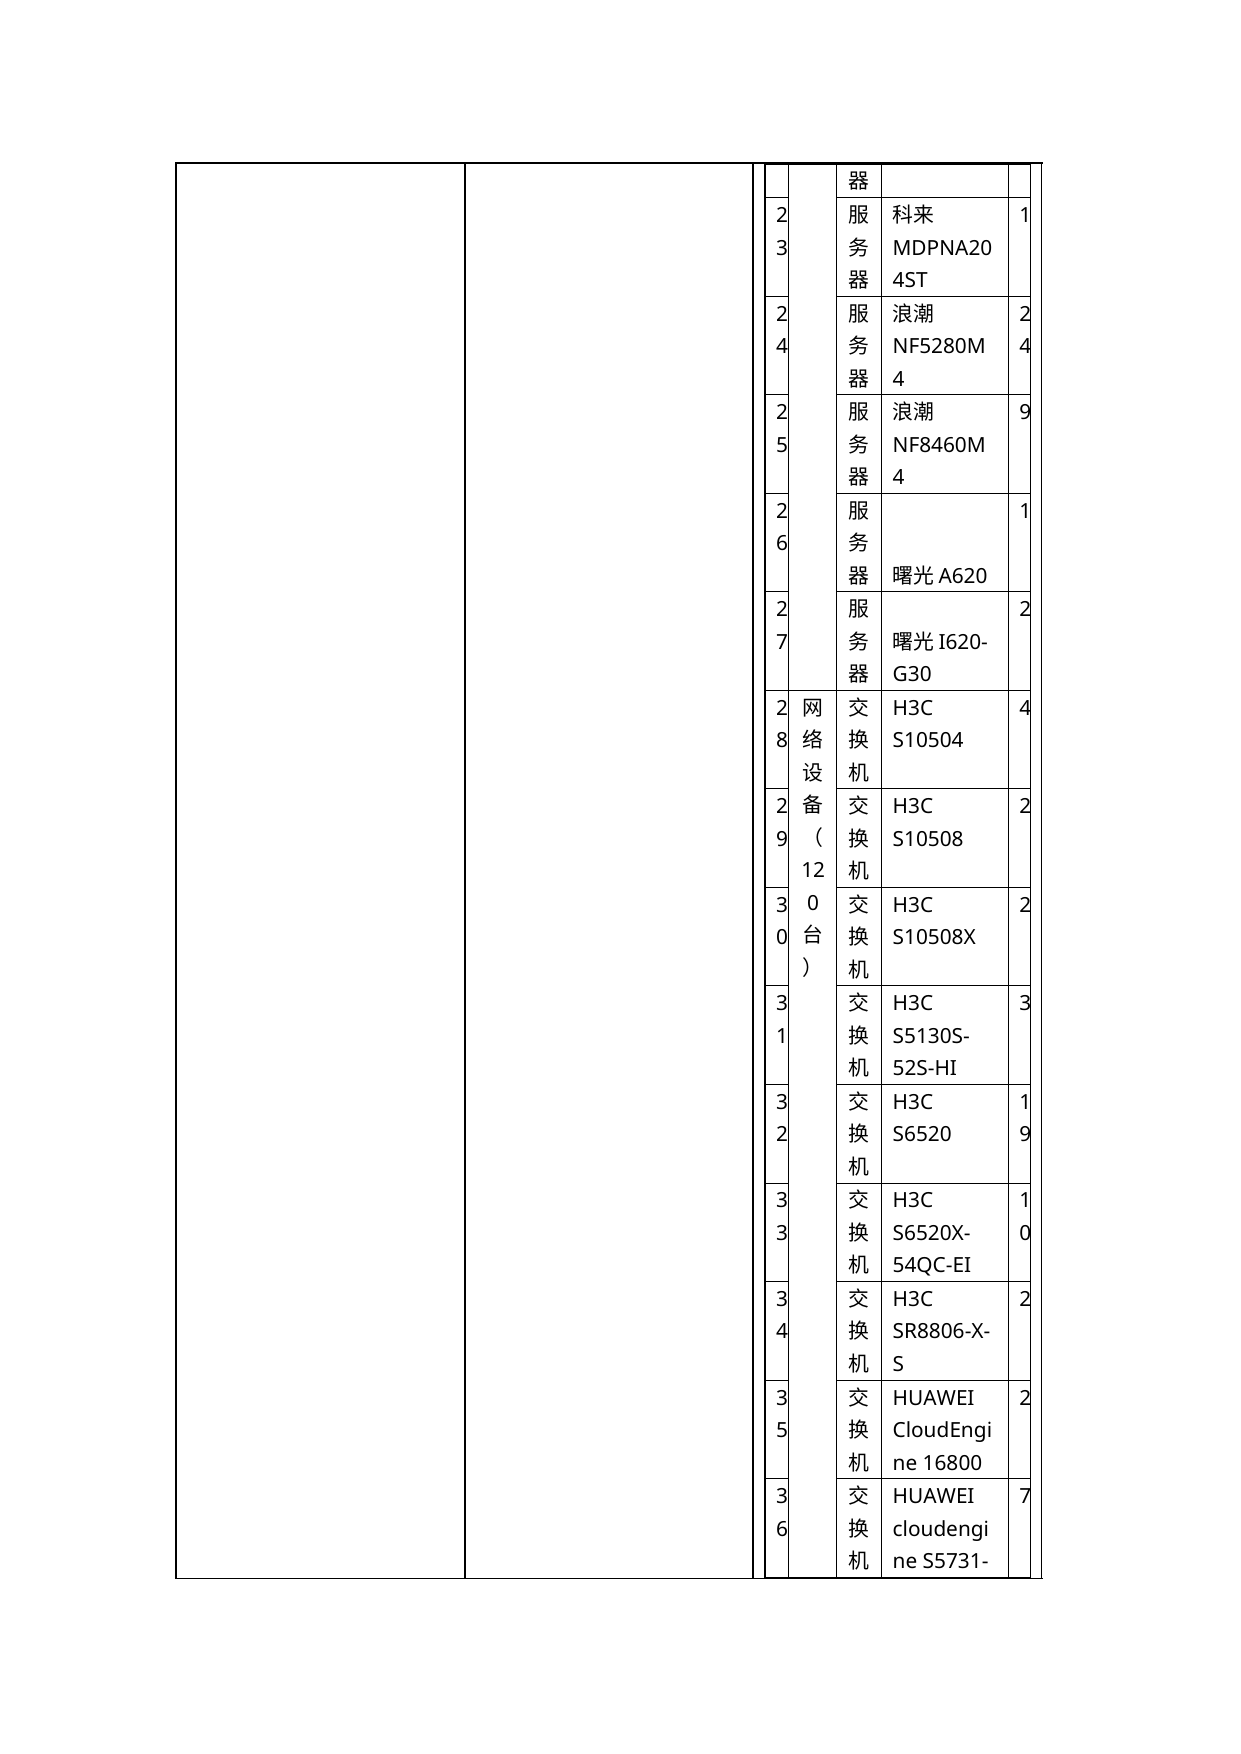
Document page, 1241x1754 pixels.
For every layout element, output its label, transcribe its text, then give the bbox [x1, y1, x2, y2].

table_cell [789, 691, 836, 1577]
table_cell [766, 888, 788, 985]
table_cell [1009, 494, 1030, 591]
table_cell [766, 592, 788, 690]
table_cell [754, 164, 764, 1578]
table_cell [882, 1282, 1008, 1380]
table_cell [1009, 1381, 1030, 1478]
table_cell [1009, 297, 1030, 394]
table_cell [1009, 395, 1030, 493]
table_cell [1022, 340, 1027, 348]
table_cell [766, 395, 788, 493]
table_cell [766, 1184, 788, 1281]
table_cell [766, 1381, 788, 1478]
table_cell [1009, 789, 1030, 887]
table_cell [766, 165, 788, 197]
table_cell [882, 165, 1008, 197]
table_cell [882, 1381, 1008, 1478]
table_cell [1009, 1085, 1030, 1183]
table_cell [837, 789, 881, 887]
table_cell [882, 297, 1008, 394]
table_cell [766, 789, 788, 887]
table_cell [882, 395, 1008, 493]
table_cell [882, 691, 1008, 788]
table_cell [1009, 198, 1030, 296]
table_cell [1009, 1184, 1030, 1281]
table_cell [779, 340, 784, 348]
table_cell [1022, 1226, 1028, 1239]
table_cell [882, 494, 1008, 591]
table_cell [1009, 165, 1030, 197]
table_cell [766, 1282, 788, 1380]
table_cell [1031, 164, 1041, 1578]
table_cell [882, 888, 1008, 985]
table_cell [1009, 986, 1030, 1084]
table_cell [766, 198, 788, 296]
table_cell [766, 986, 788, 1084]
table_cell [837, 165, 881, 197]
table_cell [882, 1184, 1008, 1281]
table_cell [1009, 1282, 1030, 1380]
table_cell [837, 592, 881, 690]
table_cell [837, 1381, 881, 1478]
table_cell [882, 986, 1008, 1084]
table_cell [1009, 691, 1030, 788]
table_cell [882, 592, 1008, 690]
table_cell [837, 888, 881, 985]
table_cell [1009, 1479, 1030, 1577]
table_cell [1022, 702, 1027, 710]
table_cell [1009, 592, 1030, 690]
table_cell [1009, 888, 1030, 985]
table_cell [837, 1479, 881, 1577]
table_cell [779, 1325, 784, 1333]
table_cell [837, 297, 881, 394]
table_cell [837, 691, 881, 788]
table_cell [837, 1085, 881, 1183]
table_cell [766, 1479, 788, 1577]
table_cell [177, 164, 464, 1578]
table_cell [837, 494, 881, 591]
table_cell 2 [466, 164, 752, 1578]
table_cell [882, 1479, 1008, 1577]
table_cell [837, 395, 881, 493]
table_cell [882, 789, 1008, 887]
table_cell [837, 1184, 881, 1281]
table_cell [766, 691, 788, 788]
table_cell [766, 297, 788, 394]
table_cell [789, 165, 836, 690]
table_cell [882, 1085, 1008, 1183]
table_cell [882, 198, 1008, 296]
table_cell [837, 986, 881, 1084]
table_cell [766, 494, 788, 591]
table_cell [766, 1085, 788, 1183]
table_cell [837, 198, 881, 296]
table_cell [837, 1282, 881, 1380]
